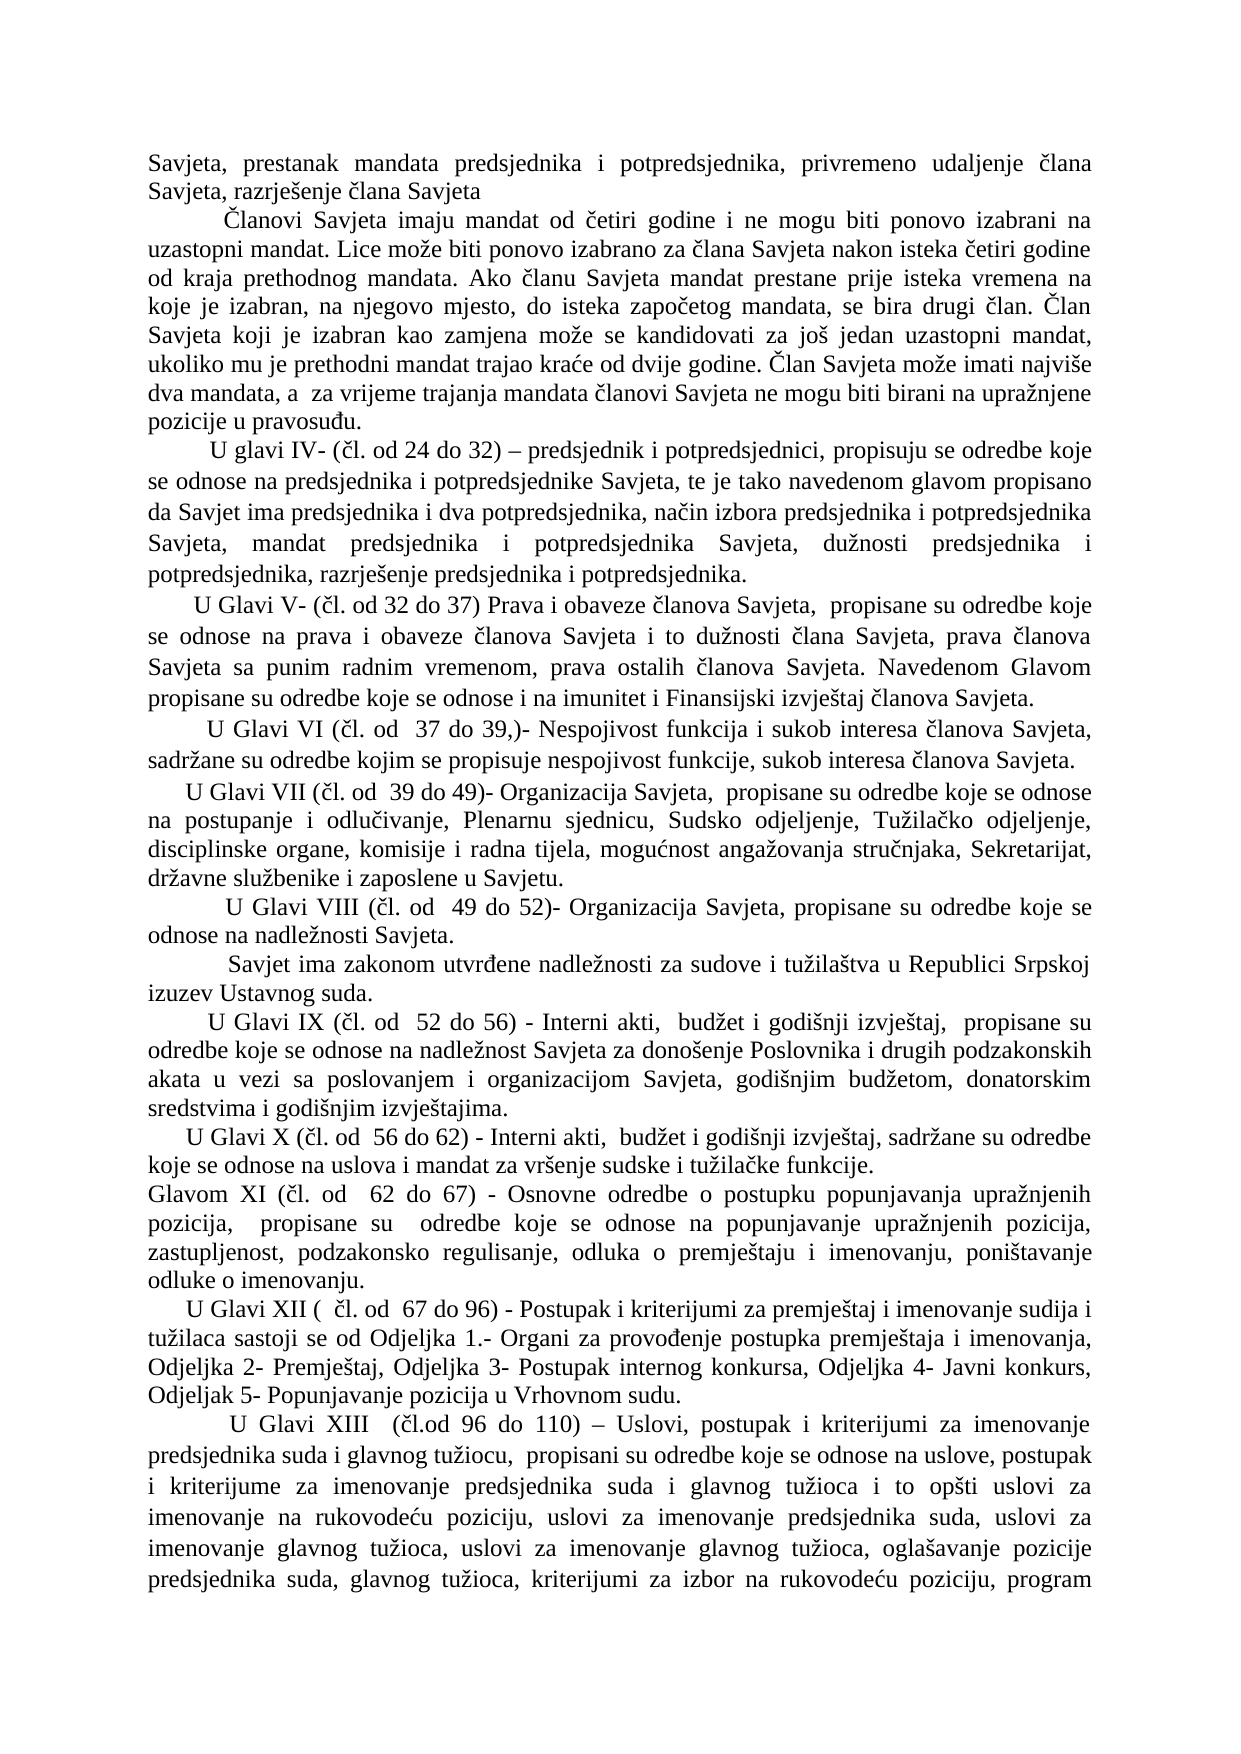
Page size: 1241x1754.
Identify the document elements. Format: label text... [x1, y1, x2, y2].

text U Glavi IX (čl. od 52 do 56) - Interni akti, budžet i godišnji izvještaj, propisane su odredbe koje se odnose na nadležnost Savjeta za donošenje Poslovnika i drugih podzakonskih akata u vezi sa poslovanjem i organizacijom Savjeta, godišnjim budžetom, donatorskim sredstvima i godišnjim izvještajima. [148, 1007, 1093, 1122]
text U Glavi XII ( čl. od 67 do 96) - Postupak i kriterijumi za premještaj i imenovanje sudija i tužilaca sastoji se od Odjeljka 1.- Organi za provođenje postupka premještaja i imenovanja, Odjeljka 2- Premještaj, Odjeljka 3- Postupak internog konkursa, Odjeljka 4- Javni konkurs, Odjeljak 5- Popunjavanje pozicija u Vrhovnom sudu. [148, 1294, 1093, 1409]
text U Glavi VIII (čl. od 49 do 52)- Organizacija Savjeta, propisane su odredbe koje se odnose na nadležnosti Savjeta. [148, 892, 1093, 949]
text U Glavi VI (čl. od 37 do 39,)- Nespojivost funkcija i sukob interesa članova Savjeta, sadržane su odredbe kojim se propisuje nespojivost funkcije, sukob interesa članova Savjeta. [148, 714, 1093, 774]
text U glavi IV- (čl. od 24 do 32) – predsjednik i potpredsjednici, propisuju se odredbe koje se odnose na predsjednika i potpredsjednike Savjeta, te je tako navedenom glavom propisano da Savjet ima predsjednika i dva potpredsjednika, način izbora predsjednika i potpredsjednika Savjeta, mandat predsjednika i potpredsjednika Savjeta, dužnosti predsjednika i potpredsjednika, razrješenje predsjednika i potpredsjednika. [148, 435, 1093, 588]
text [148, 148, 1093, 205]
text Savjet ima zakonom utvrđene nadležnosti za sudove i tužilaštva u Republici Srpskoj izuzev Ustavnog suda. [148, 949, 1093, 1007]
text Glavom XI (čl. od 62 do 67) - Osnovne odredbe o postupku popunjavanja upražnjenih pozicija, propisane su odredbe koje se odnose na popunjavanje upražnjenih pozicija, zastupljenost, podzakonsko regulisanje, odluka o premještaju i imenovanju, poništavanje odluke o imenovanju. [148, 1179, 1093, 1294]
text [148, 1409, 1093, 1593]
text U Glavi X (čl. od 56 do 62) - Interni akti, budžet i godišnji izvještaj, sadržane su odredbe koje se odnose na uslova i mandat za vršenje sudske i tužilačke funkcije. [148, 1122, 1093, 1179]
text U Glavi VII (čl. od 39 do 49)- Organizacija Savjeta, propisane su odredbe koje se odnose na postupanje i odlučivanje, Plenarnu sjednicu, Sudsko odjeljenje, Tužilačko odjeljenje, disciplinske organe, komisije i radna tijela, mogućnost angažovanja stručnjaka, Sekretarijat, državne službenike i zaposlene u Savjetu. [148, 777, 1093, 892]
text U Glavi V- (čl. od 32 do 37) Prava i obaveze članova Savjeta, propisane su odredbe koje se odnose na prava i obaveze članova Savjeta i to dužnosti člana Savjeta, prava članova Savjeta sa punim radnim vremenom, prava ostalih članova Savjeta. Navedenom Glavom propisane su odredbe koje se odnose i na imunitet i Finansijski izvještaj članova Savjeta. [148, 590, 1093, 712]
text Članovi Savjeta imaju mandat od četiri godine i ne mogu biti ponovo izabrani na uzastopni mandat. Lice može biti ponovo izabrano za člana Savjeta nakon isteka četiri godine od kraja prethodnog mandata. Ako članu Savjeta mandat prestane prije isteka vremena na koje je izabran, na njegovo mjesto, do isteka započetog mandata, se bira drugi član. Član Savjeta koji je izabran kao zamjena može se kandidovati za još jedan uzastopni mandat, ukoliko mu je prethodni mandat trajao kraće od dvije godine. Član Savjeta može imati najviše dva mandata, a za vrijeme trajanja mandata članovi Savjeta ne mogu biti birani na upražnjene pozicije u pravosuđu. [148, 205, 1093, 435]
